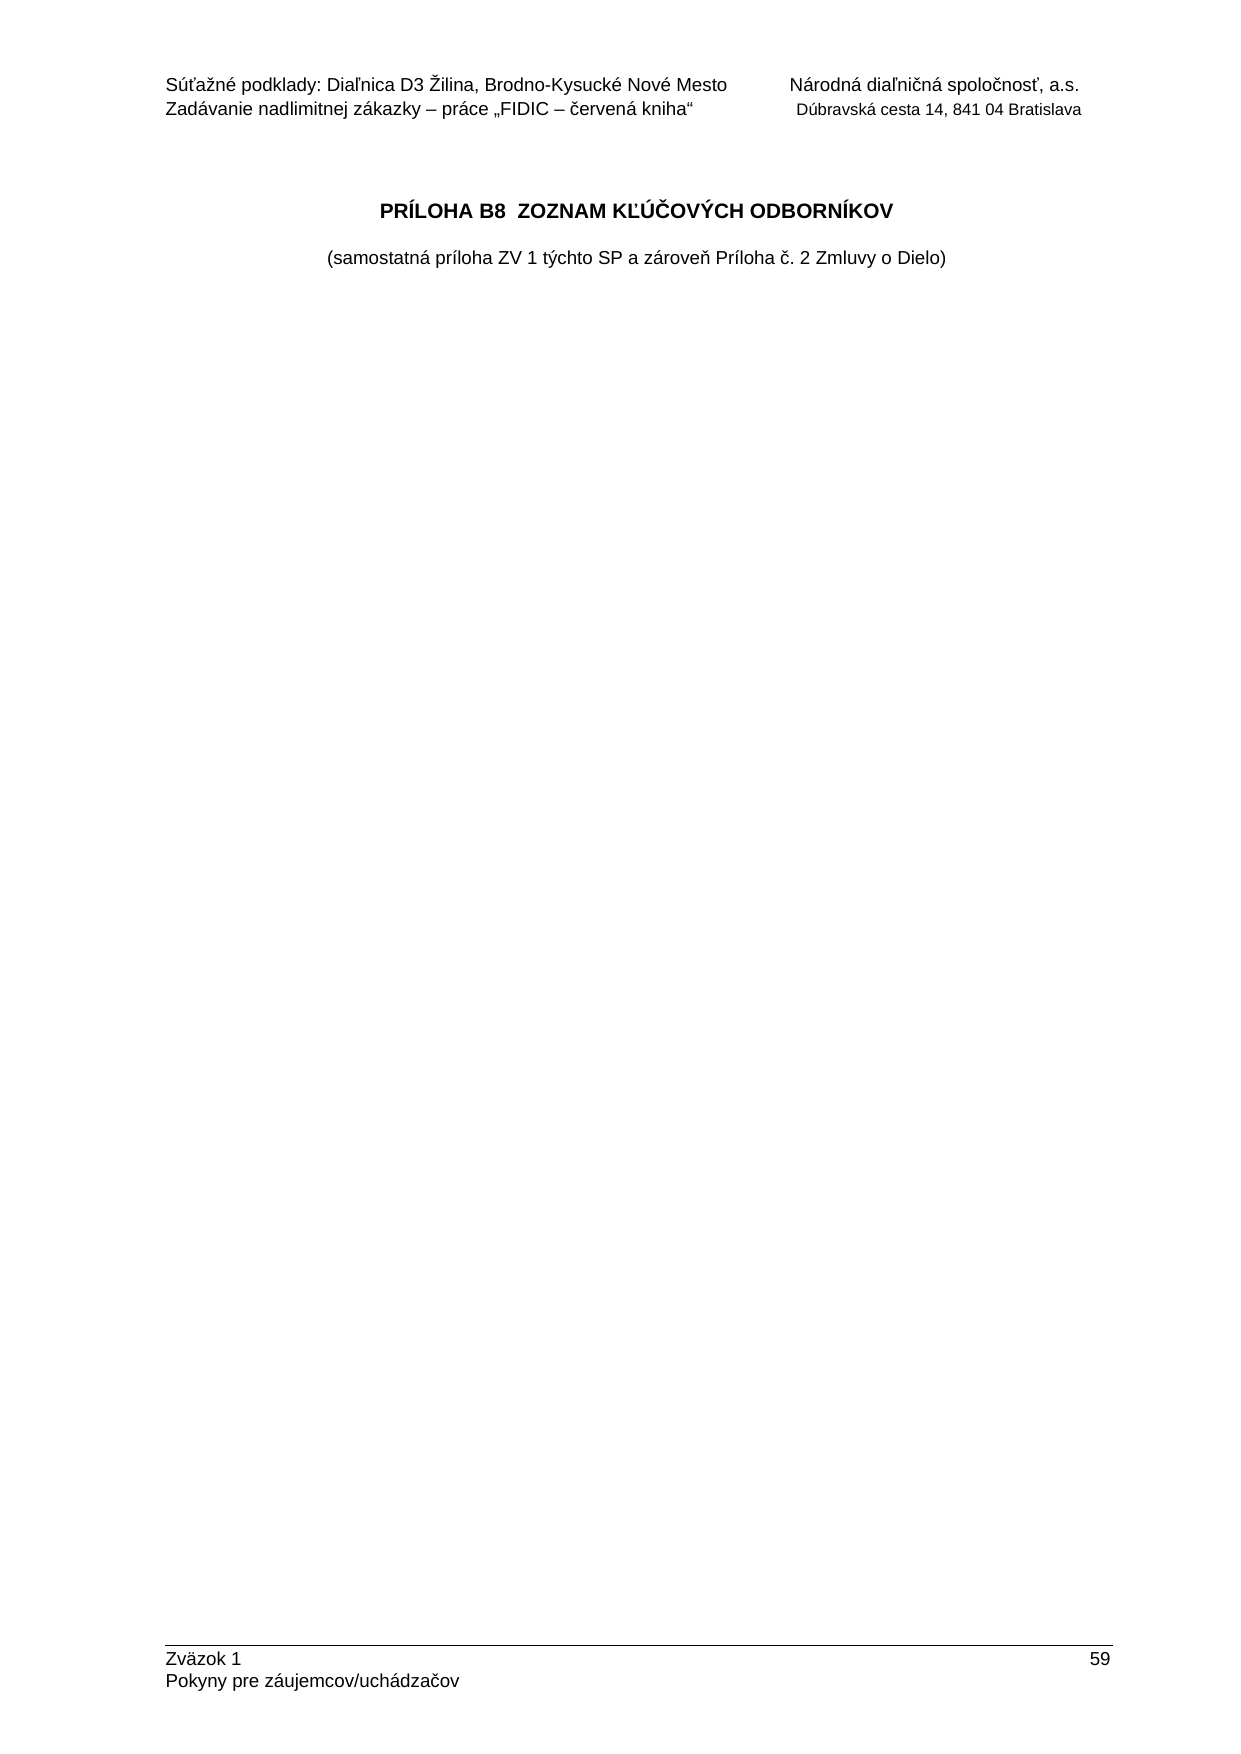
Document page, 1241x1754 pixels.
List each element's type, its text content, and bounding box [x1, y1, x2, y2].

text (samostatná príloha ZV 1 týchto SP a zároveň Príloha č. 2 Zmluvy o Dielo) [165, 247, 1107, 269]
subtitle PRÍLOHA B8 ZOZNAM KĽÚČOVÝCH ODBORNÍKOV [165, 199, 1107, 223]
